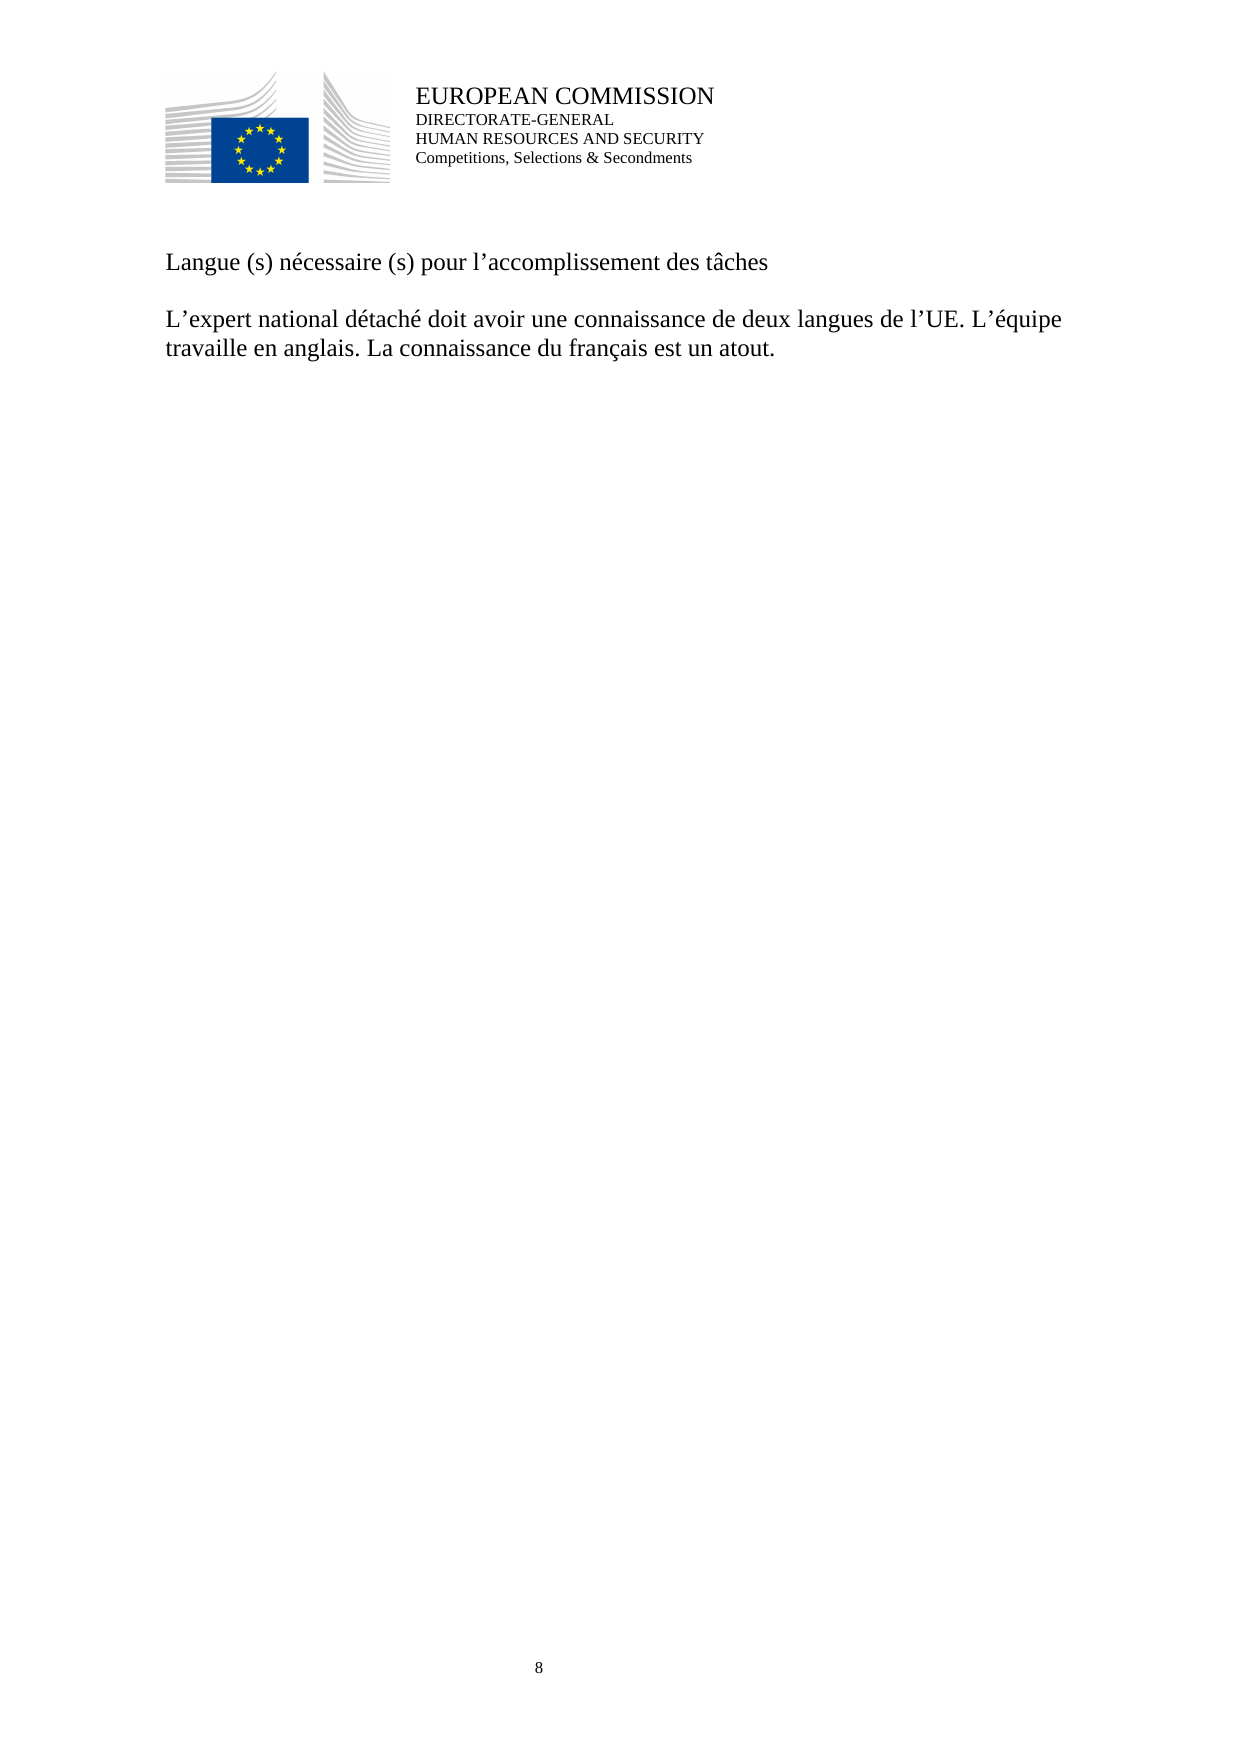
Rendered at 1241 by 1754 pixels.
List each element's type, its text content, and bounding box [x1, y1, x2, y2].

picture [165, 71, 391, 183]
text L’expert national détaché doit avoir une connaissance de deux langues de l’UE. L’équipe travaille en anglais. La connaissance du français est un atout. [165, 304, 1063, 362]
text Langue (s) nécessaire (s) pour l’accomplissement des tâches [165, 247, 1063, 276]
